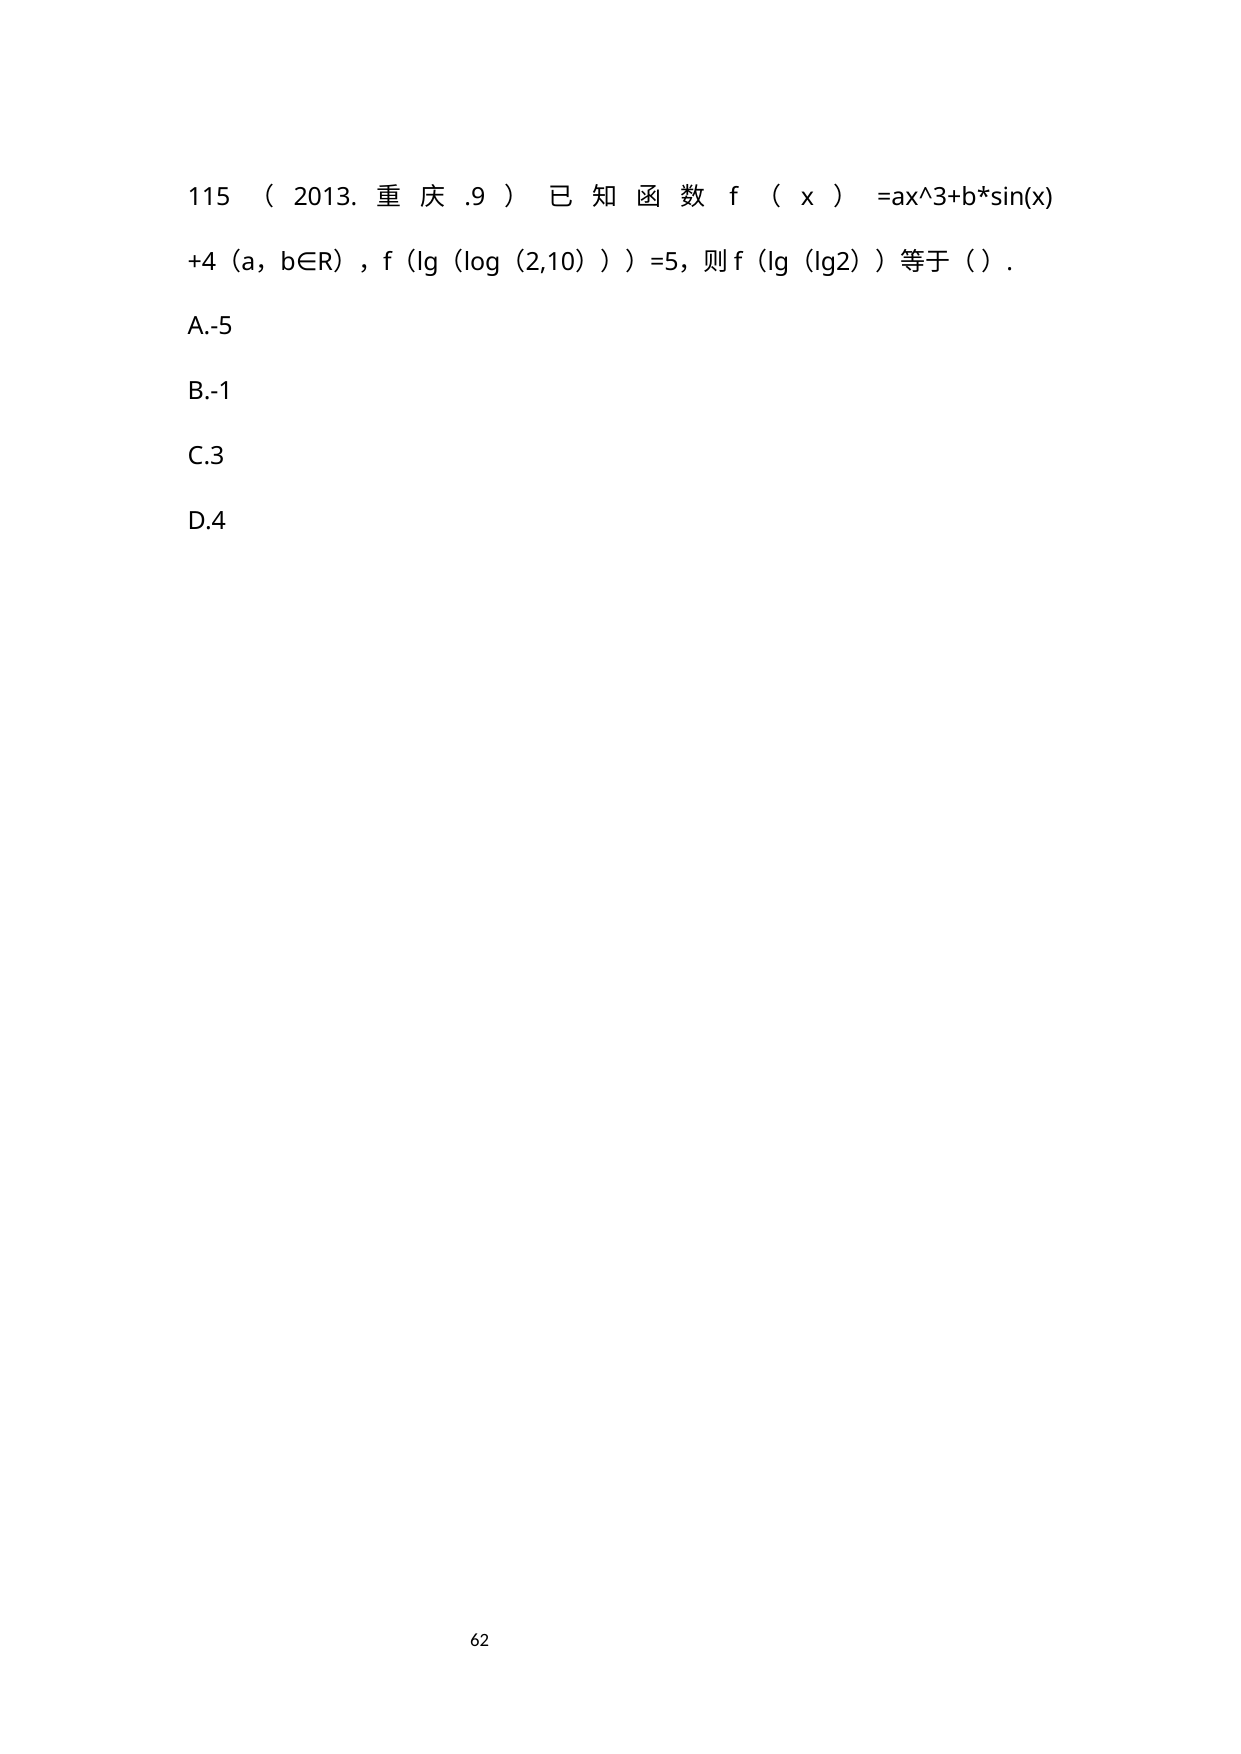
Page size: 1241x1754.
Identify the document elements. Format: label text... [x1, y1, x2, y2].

list D.4 [187, 487, 1053, 552]
list B.-1 [187, 357, 1053, 422]
list C.3 [187, 422, 1053, 487]
list 115（2013.重庆.9）已知函数f（x）=ax^3+b*sin(x)+4（a，b∈R），f（lg（log（2,10）））=5，则f（lg（lg2））等于（ ）. [187, 162, 1053, 292]
list A.-5 [187, 292, 1053, 357]
